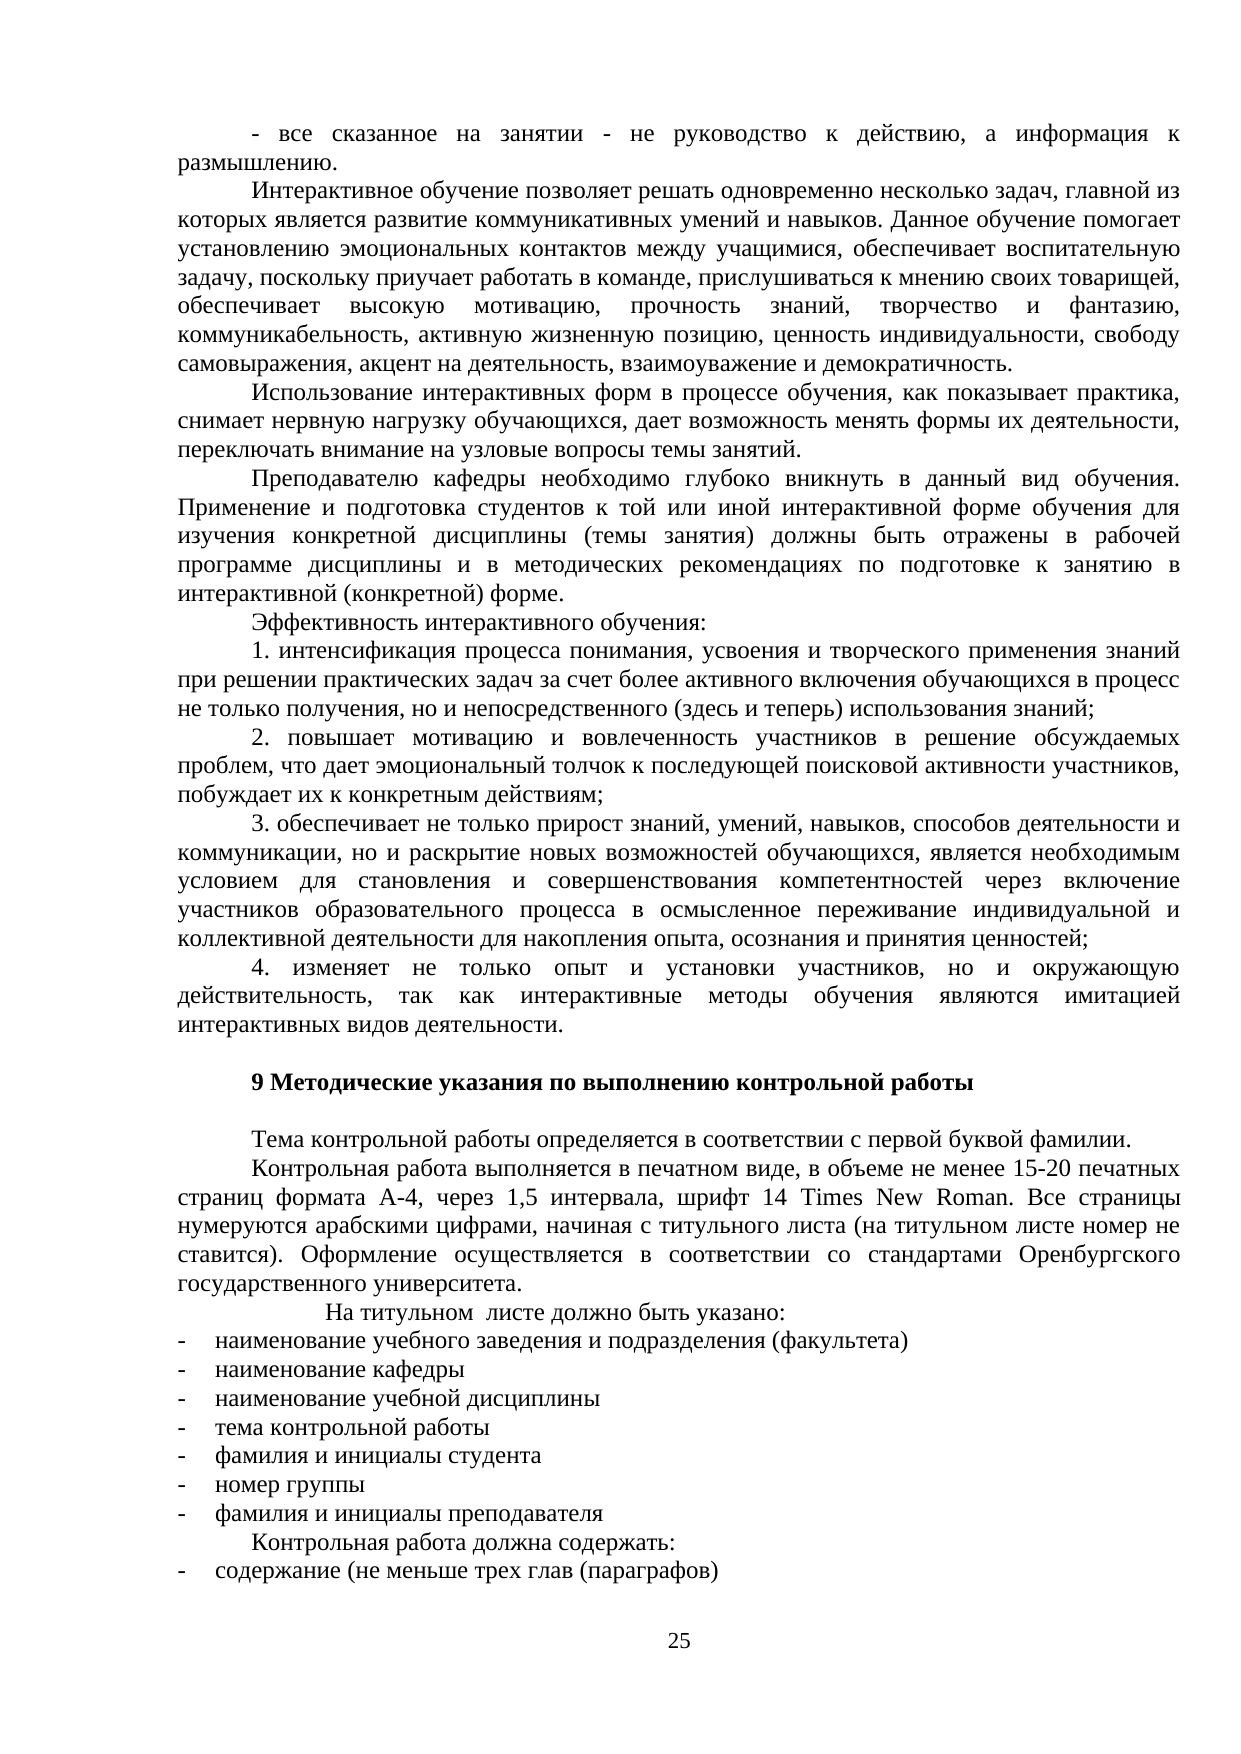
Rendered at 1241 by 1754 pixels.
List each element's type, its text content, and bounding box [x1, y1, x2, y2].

text 9 Методические указания по выполнению контрольной работы [177, 1067, 1181, 1096]
list наименование кафедры [177, 1354, 1181, 1383]
text - все сказанное на занятии - не руководство к действию, а информация к размышлению. [177, 118, 1181, 176]
text Контрольная работа выполняется в печатном виде, в объеме не менее 15-20 печатных страниц формата А-4, через 1,5 интервала, шрифт 14 Times New Roman. Все страницы нумеруются арабскими цифрами, начиная с титульного листа (на титульном листе номер не ставится). Оформление осуществляется в соответствии со стандартами Оренбургского государственного университета. [177, 1153, 1181, 1297]
list фамилия и инициалы студента [177, 1441, 1181, 1469]
list наименование учебного заведения и подразделения (факультета) [177, 1326, 1181, 1354]
list фамилия и инициалы преподавателя [177, 1498, 1181, 1527]
text 4. изменяет не только опыт и установки участников, но и окружающую действительность, так как интерактивные методы обучения являются имитацией интерактивных видов деятельности. [177, 952, 1181, 1038]
text Использование интерактивных форм в процессе обучения, как показывает практика, снимает нервную нагрузку обучающихся, дает возможность менять формы их деятельности, переключать внимание на узловые вопросы темы занятий. [177, 377, 1181, 463]
text 1. интенсификация процесса понимания, усвоения и творческого применения знаний при решении практических задач за счет более активного включения обучающихся в процесс не только получения, но и непосредственного (здесь и теперь) использования знаний; [177, 636, 1181, 722]
text На титульном листе должно быть указано: [177, 1297, 1181, 1326]
text Тема контрольной работы определяется в соответствии с первой буквой фамилии. [177, 1124, 1181, 1153]
list содержание (не меньше трех глав (параграфов) [177, 1556, 1181, 1584]
list тема контрольной работы [177, 1412, 1181, 1441]
text 3. обеспечивает не только прирост знаний, умений, навыков, способов деятельности и коммуникации, но и раскрытие новых возможностей обучающихся, является необходимым условием для становления и совершенствования компетентностей через включение участников образовательного процесса в осмысленное переживание индивидуальной и коллективной деятельности для накопления опыта, осознания и принятия ценностей; [177, 808, 1181, 952]
text 2. повышает мотивацию и вовлеченность участников в решение обсуждаемых проблем, что дает эмоциональный толчок к последующей поисковой активности участников, побуждает их к конкретным действиям; [177, 722, 1181, 808]
list номер группы [177, 1469, 1181, 1498]
text Контрольная работа должна содержать: [177, 1527, 1181, 1556]
list наименование учебной дисциплины [177, 1383, 1181, 1412]
text Эффективность интерактивного обучения: [177, 607, 1181, 636]
text Преподавателю кафедры необходимо глубоко вникнуть в данный вид обучения. Применение и подготовка студентов к той или иной интерактивной форме обучения для изучения конкретной дисциплины (темы занятия) должны быть отражены в рабочей программе дисциплины и в методических рекомендациях по подготовке к занятию в интерактивной (конкретной) форме. [177, 463, 1181, 607]
text Интерактивное обучение позволяет решать одновременно несколько задач, главной из которых является развитие коммуникативных умений и навыков. Данное обучение помогает установлению эмоциональных контактов между учащимися, обеспечивает воспитательную задачу, поскольку приучает работать в команде, прислушиваться к мнению своих товарищей, обеспечивает высокую мотивацию, прочность знаний, творчество и фантазию, коммуникабельность, активную жизненную позицию, ценность индивидуальности, свободу самовыражения, акцент на деятельность, взаимоуважение и демократичность. [177, 176, 1181, 377]
